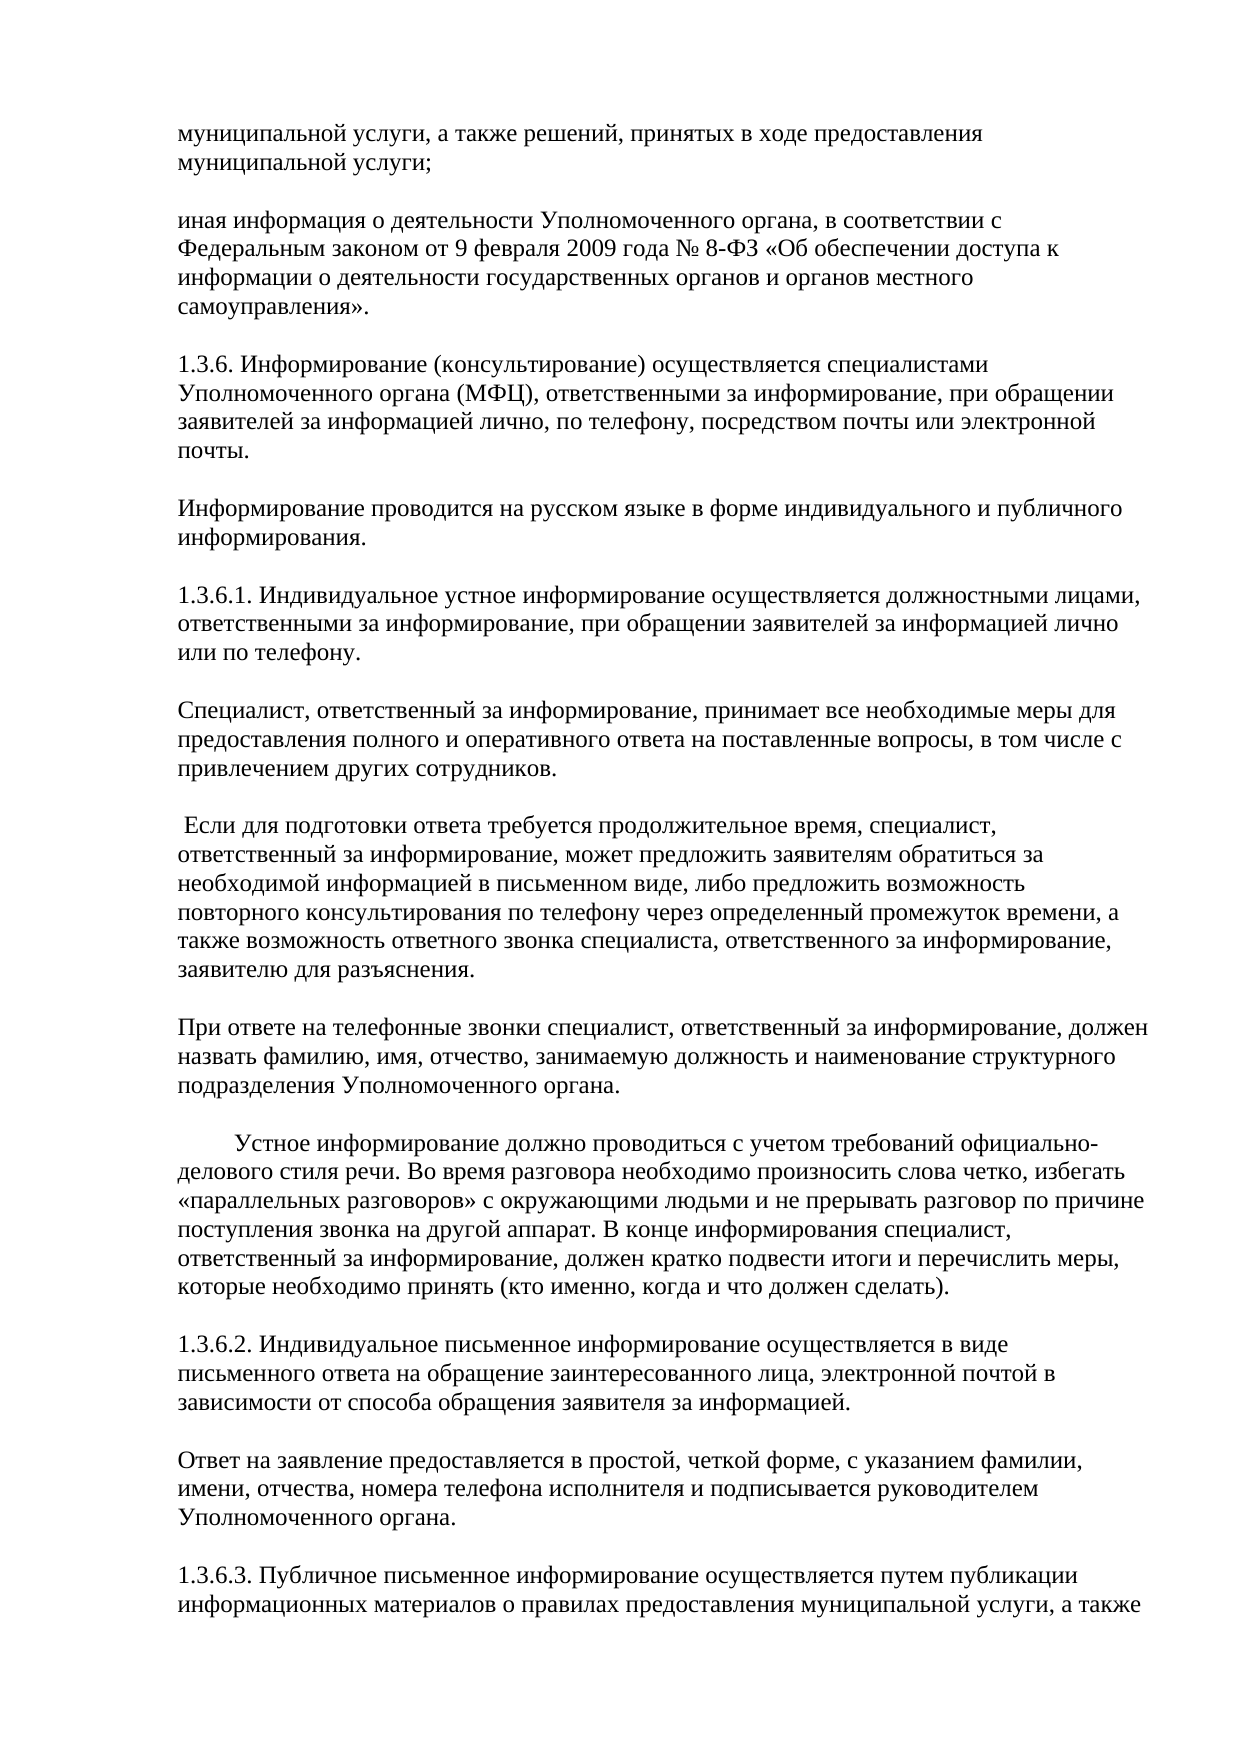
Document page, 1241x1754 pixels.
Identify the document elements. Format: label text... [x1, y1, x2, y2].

text Если для подготовки ответа требуется продолжительное время, специалист, ответственный за информирование, может предложить заявителям обратиться за необходимой информацией в письменном виде, либо предложить возможность повторного консультирования по телефону через определенный промежуток времени, а также возможность ответного звонка специалиста, ответственного за информирование, заявителю для разъяснения. [177, 811, 1152, 983]
text 1.3.6. Информирование (консультирование) осуществляется специалистами Уполномоченного органа (МФЦ), ответственными за информирование, при обращении заявителей за информацией лично, по телефону, посредством почты или электронной почты. [177, 349, 1152, 464]
text Устное информирование должно проводиться с учетом требований официально-делового стиля речи. Во время разговора необходимо произносить слова четко, избегать «параллельных разговоров» с окружающими людьми и не прерывать разговор по причине поступления звонка на другой аппарат. В конце информирования специалист, ответственный за информирование, должен кратко подвести итоги и перечислить меры, которые необходимо принять (кто именно, когда и что должен сделать). [177, 1128, 1152, 1300]
text При ответе на телефонные звонки специалист, ответственный за информирование, должен назвать фамилию, имя, отчество, занимаемую должность и наименование структурного подразделения Уполномоченного органа. [177, 1012, 1152, 1098]
text Информирование проводится на русском языке в форме индивидуального и публичного информирования. [177, 493, 1152, 551]
text 1.3.6.2. Индивидуальное письменное информирование осуществляется в виде письменного ответа на обращение заинтересованного лица, электронной почтой в зависимости от способа обращения заявителя за информацией. [177, 1329, 1152, 1416]
text Ответ на заявление предоставляется в простой, четкой форме, с указанием фамилии, имени, отчества, номера телефона исполнителя и подписывается руководителем Уполномоченного органа. [177, 1445, 1152, 1531]
text иная информация о деятельности Уполномоченного органа, в соответствии с Федеральным законом от 9 февраля 2009 года № 8-ФЗ «Об обеспечении доступа к информации о деятельности государственных органов и органов местного самоуправления». [177, 205, 1152, 320]
text Специалист, ответственный за информирование, принимает все необходимые меры для предоставления полного и оперативного ответа на поставленные вопросы, в том числе с привлечением других сотрудников. [177, 695, 1152, 781]
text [177, 118, 1152, 176]
text 1.3.6.1. Индивидуальное устное информирование осуществляется должностными лицами, ответственными за информирование, при обращении заявителей за информацией лично или по телефону. [177, 580, 1152, 666]
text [177, 1560, 1152, 1618]
